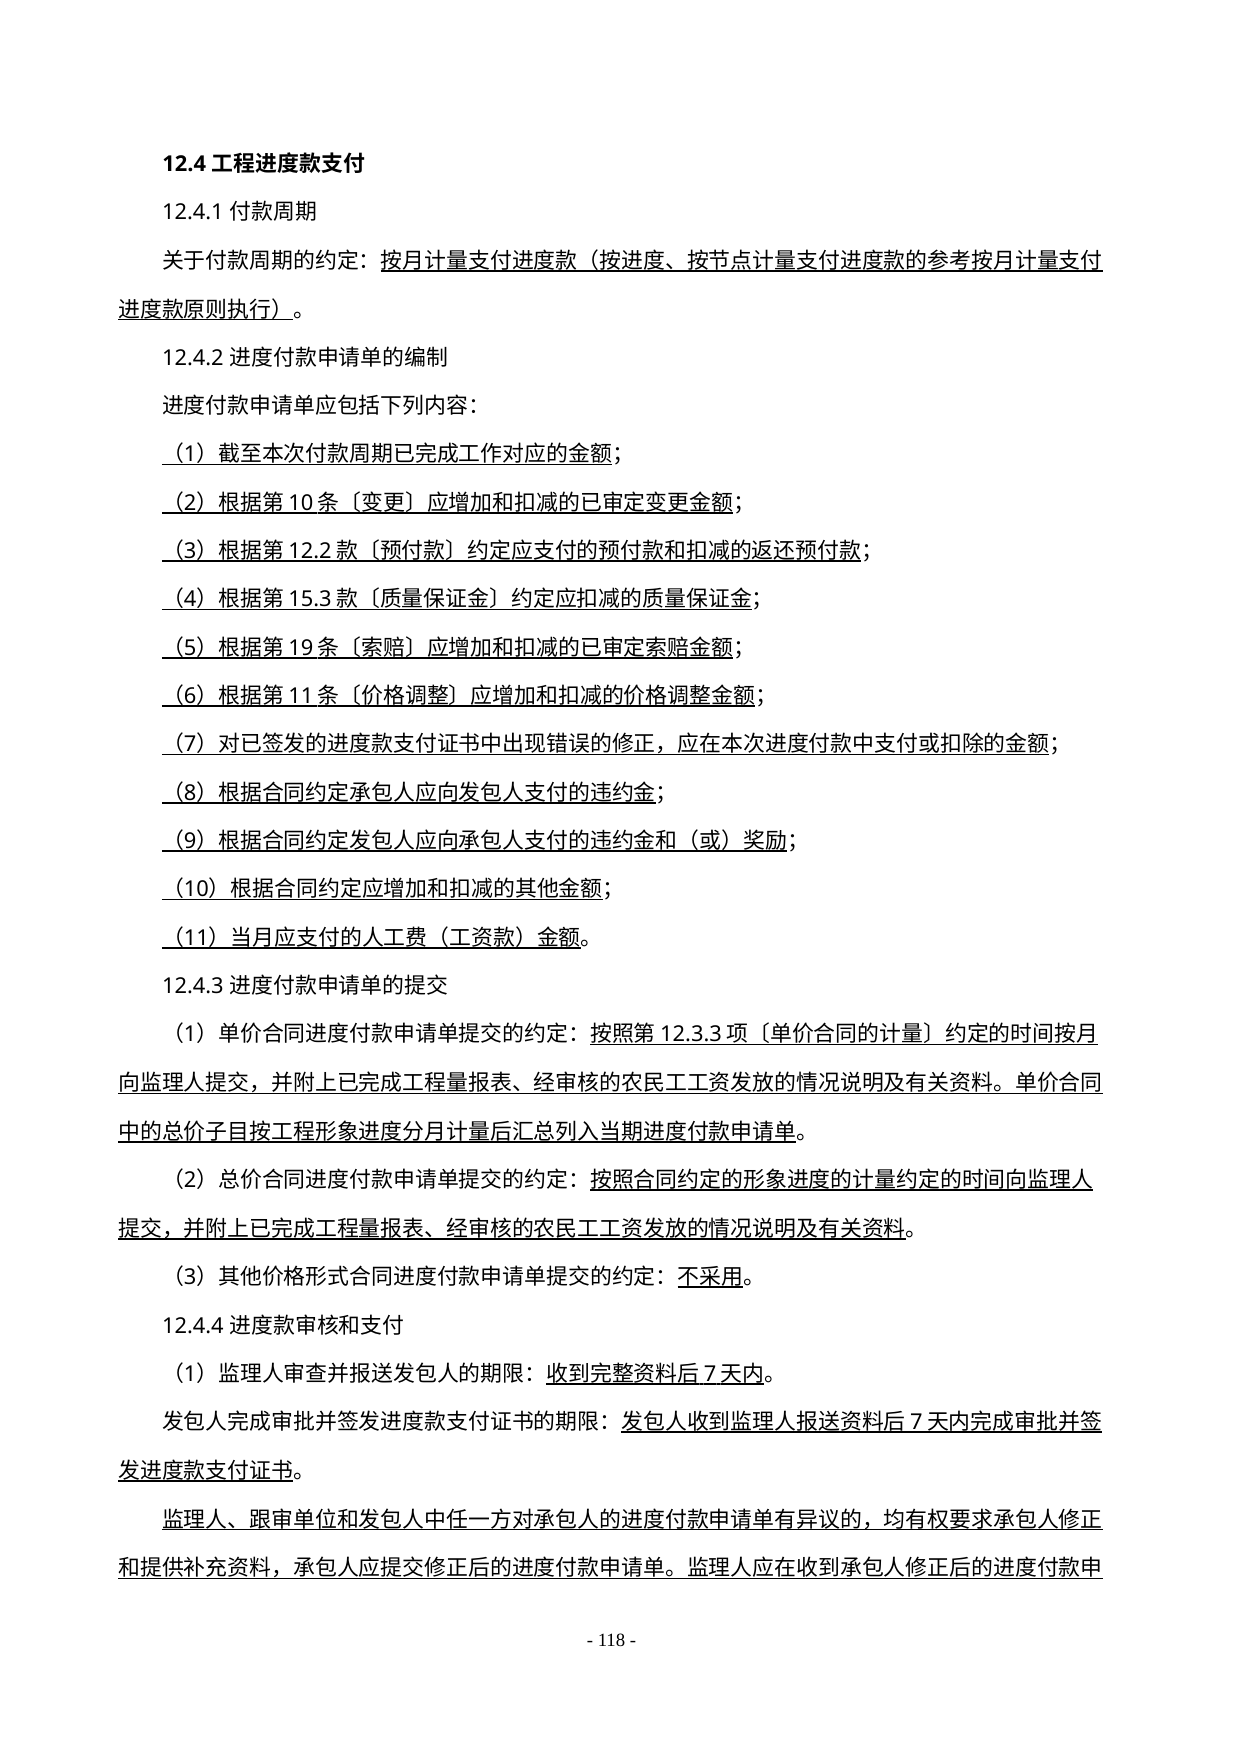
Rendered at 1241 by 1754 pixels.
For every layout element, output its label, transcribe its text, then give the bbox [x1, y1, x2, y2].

text （11）当月应支付的人工费（工资款）金额。 [118, 919, 1104, 952]
text （3）其他价格形式合同进度付款申请单提交的约定：不采用。 [118, 1259, 1104, 1292]
text 发包人完成审批并签发进度款支付证书的期限：发包人收到监理人报送资料后7天内完成审批并签发进度款支付证书。 [118, 1404, 1104, 1485]
text （4）根据第15.3款〔质量保证金〕约定应扣减的质量保证金； [118, 581, 1104, 614]
text （1）截至本次付款周期已完成工作对应的金额； [118, 436, 1104, 469]
text （7）对已签发的进度款支付证书中出现错误的修正，应在本次进度付款中支付或扣除的金额； [118, 726, 1104, 759]
text 12.4.3 进度付款申请单的提交 [118, 968, 1104, 1000]
subtitle 12.4 工程进度款支付 [118, 146, 1104, 178]
text （9）根据合同约定发包人应向承包人支付的违约金和（或）奖励； [118, 823, 1104, 855]
text 关于付款周期的约定：按月计量支付进度款（按进度、按节点计量支付进度款的参考按月计量支付进度款原则执行）。 [118, 242, 1104, 324]
text （1）单价合同进度付款申请单提交的约定：按照第12.3.3项〔单价合同的计量〕约定的时间按月向监理人提交，并附上已完成工程量报表、经审核的农民工工资发放的情况说明及有关资料。单价合同中的总价子目按工程形象进度分月计量后汇总列入当期进度付款申请单。 [118, 1016, 1104, 1146]
text （1）监理人审查并报送发包人的期限：收到完整资料后7天内。 [118, 1356, 1104, 1388]
text （6）根据第11条〔价格调整〕应增加和扣减的价格调整金额； [118, 678, 1104, 710]
text （8）根据合同约定承包人应向发包人支付的违约金； [118, 774, 1104, 807]
text （2）总价合同进度付款申请单提交的约定：按照合同约定的形象进度的计量约定的时间向监理人提交，并附上已完成工程量报表、经审核的农民工工资发放的情况说明及有关资料。 [118, 1162, 1104, 1243]
text （3）根据第12.2款〔预付款〕约定应支付的预付款和扣减的返还预付款； [118, 533, 1104, 565]
text 12.4.2 进度付款申请单的编制 [118, 339, 1104, 372]
text 12.4.4 进度款审核和支付 [118, 1307, 1104, 1340]
text 进度付款申请单应包括下列内容： [118, 388, 1104, 420]
text （2）根据第10条〔变更〕应增加和扣减的已审定变更金额； [118, 484, 1104, 517]
text （10）根据合同约定应增加和扣减的其他金额； [118, 871, 1104, 904]
text 12.4.1 付款周期 [118, 194, 1104, 227]
text （5）根据第19条〔索赔〕应增加和扣减的已审定索赔金额； [118, 629, 1104, 662]
